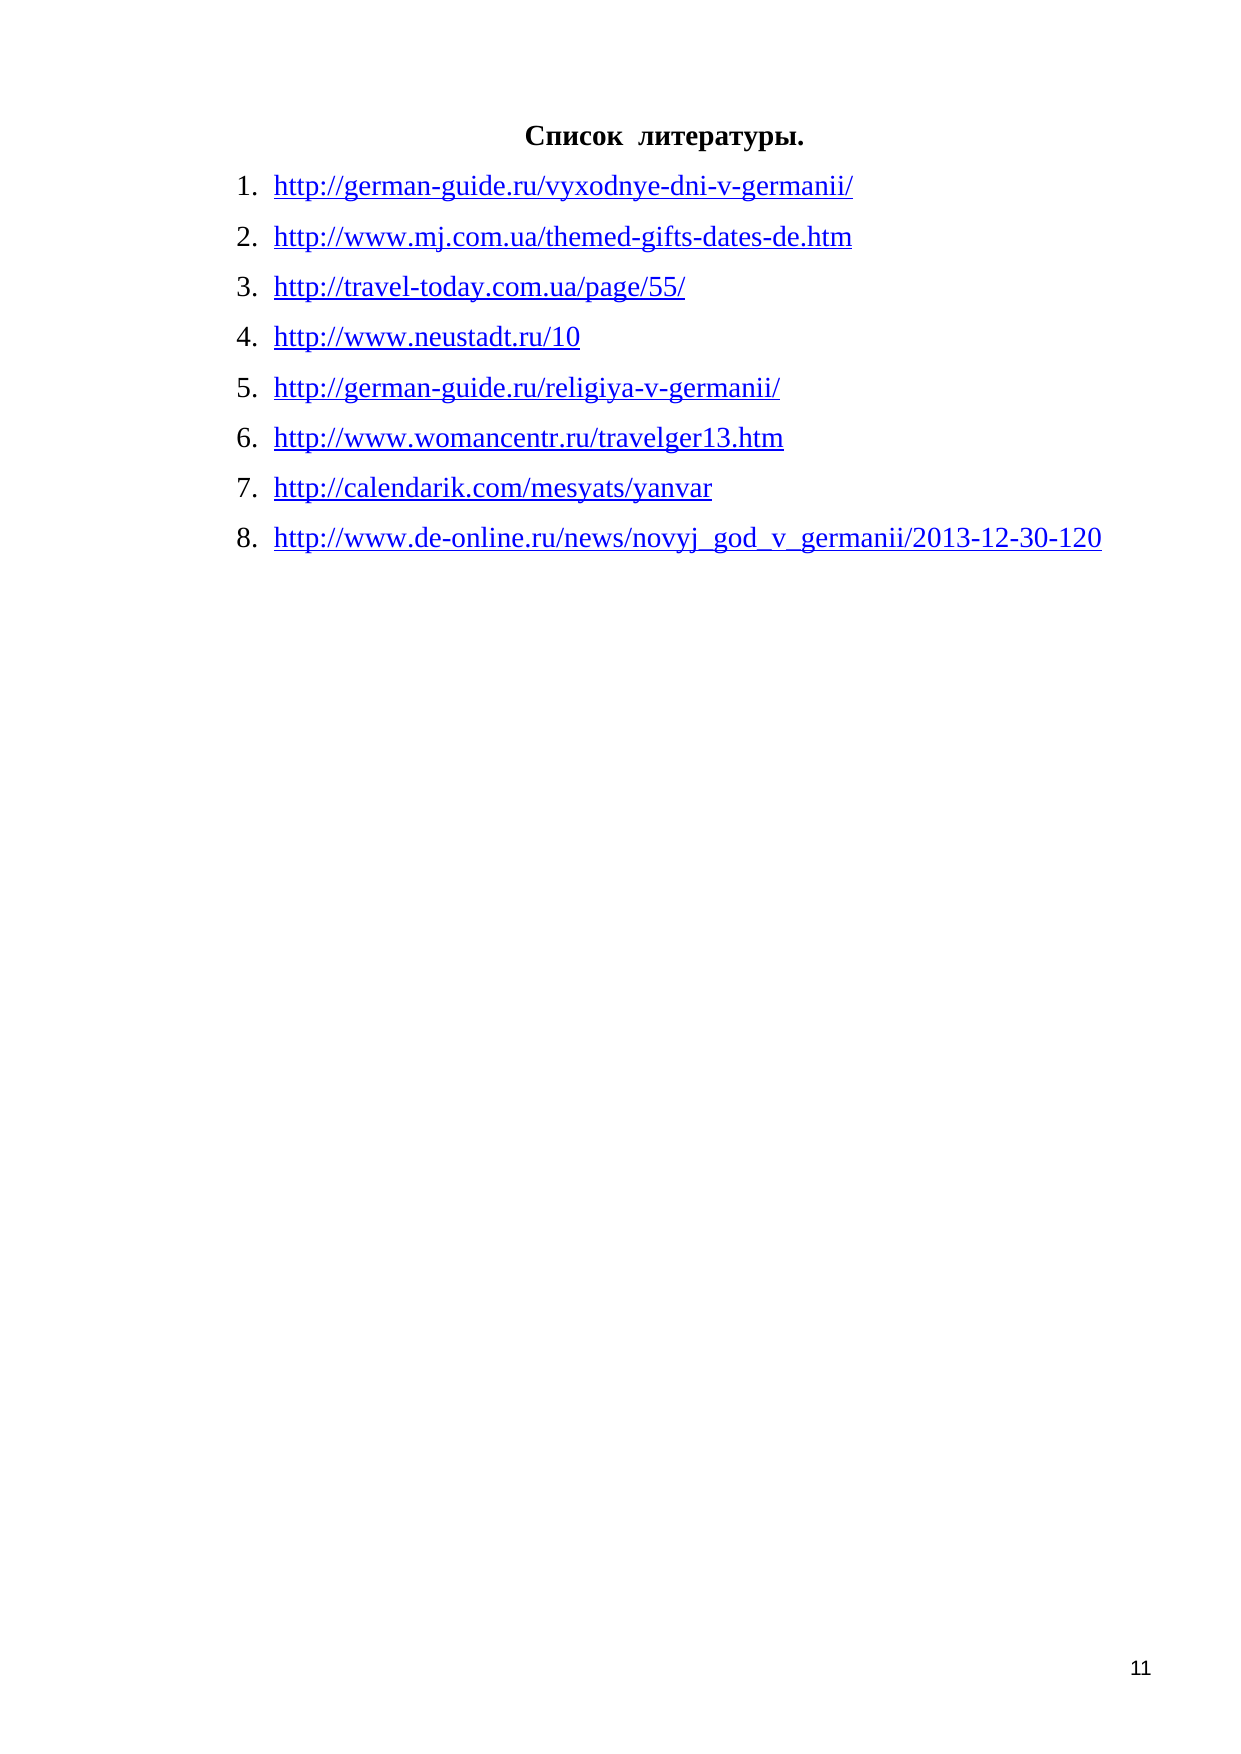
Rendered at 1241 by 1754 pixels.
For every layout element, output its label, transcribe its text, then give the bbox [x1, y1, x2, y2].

list http://www.womancentr.ru/travelger13.htm [236, 420, 1152, 453]
list http://calendarik.com/mesyats/yanvar [236, 470, 1152, 504]
text Список литературы. [177, 118, 1152, 152]
list http://www.de-online.ru/news/novyj_god_v_germanii/2013-12-30-120 [236, 521, 1152, 554]
list http://www.neustadt.ru/10 [236, 319, 1152, 353]
list http://german-guide.ru/vyxodnye-dni-v-germanii/ [236, 168, 1152, 202]
list http://www.mj.com.ua/themed-gifts-dates-de.htm [236, 219, 1152, 252]
list http://german-guide.ru/religiya-v-germanii/ [236, 370, 1152, 403]
list http://travel-today.com.ua/page/55/ [236, 269, 1152, 303]
